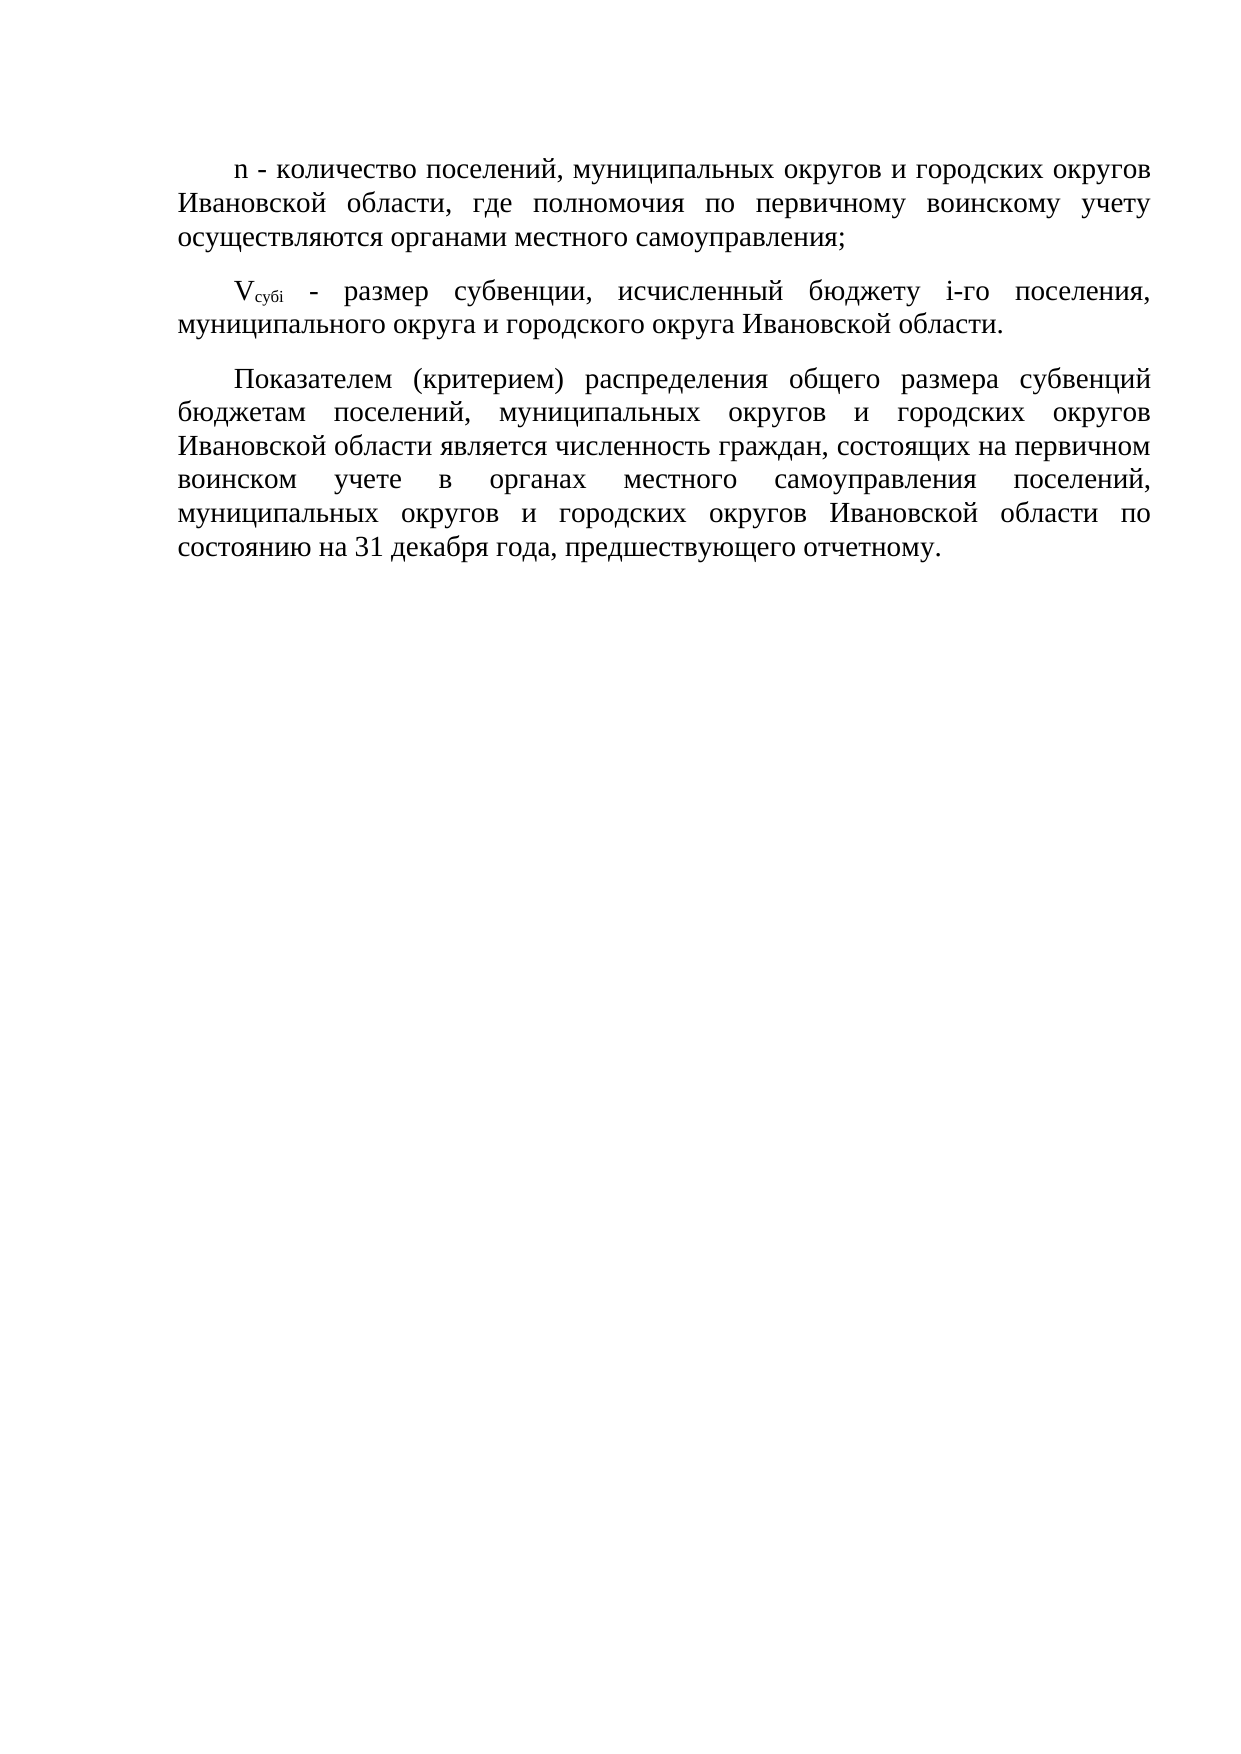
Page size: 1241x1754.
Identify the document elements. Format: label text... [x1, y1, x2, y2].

text Vсубi - размер субвенции, исчисленный бюджету i-го поселения, муниципального округа и городского округа Ивановской области. [177, 273, 1152, 340]
text Показателем (критерием) распределения общего размера субвенций бюджетам поселений, муниципальных округов и городских округов Ивановской области является численность граждан, состоящих на первичном воинском учете в органах местного самоуправления поселений, муниципальных округов и городских округов Ивановской области по состоянию на 31 декабря года, предшествующего отчетному. [177, 361, 1152, 562]
text n - количество поселений, муниципальных округов и городских округов Ивановской области, где полномочия по первичному воинскому учету осуществляются органами местного самоуправления; [177, 152, 1152, 252]
